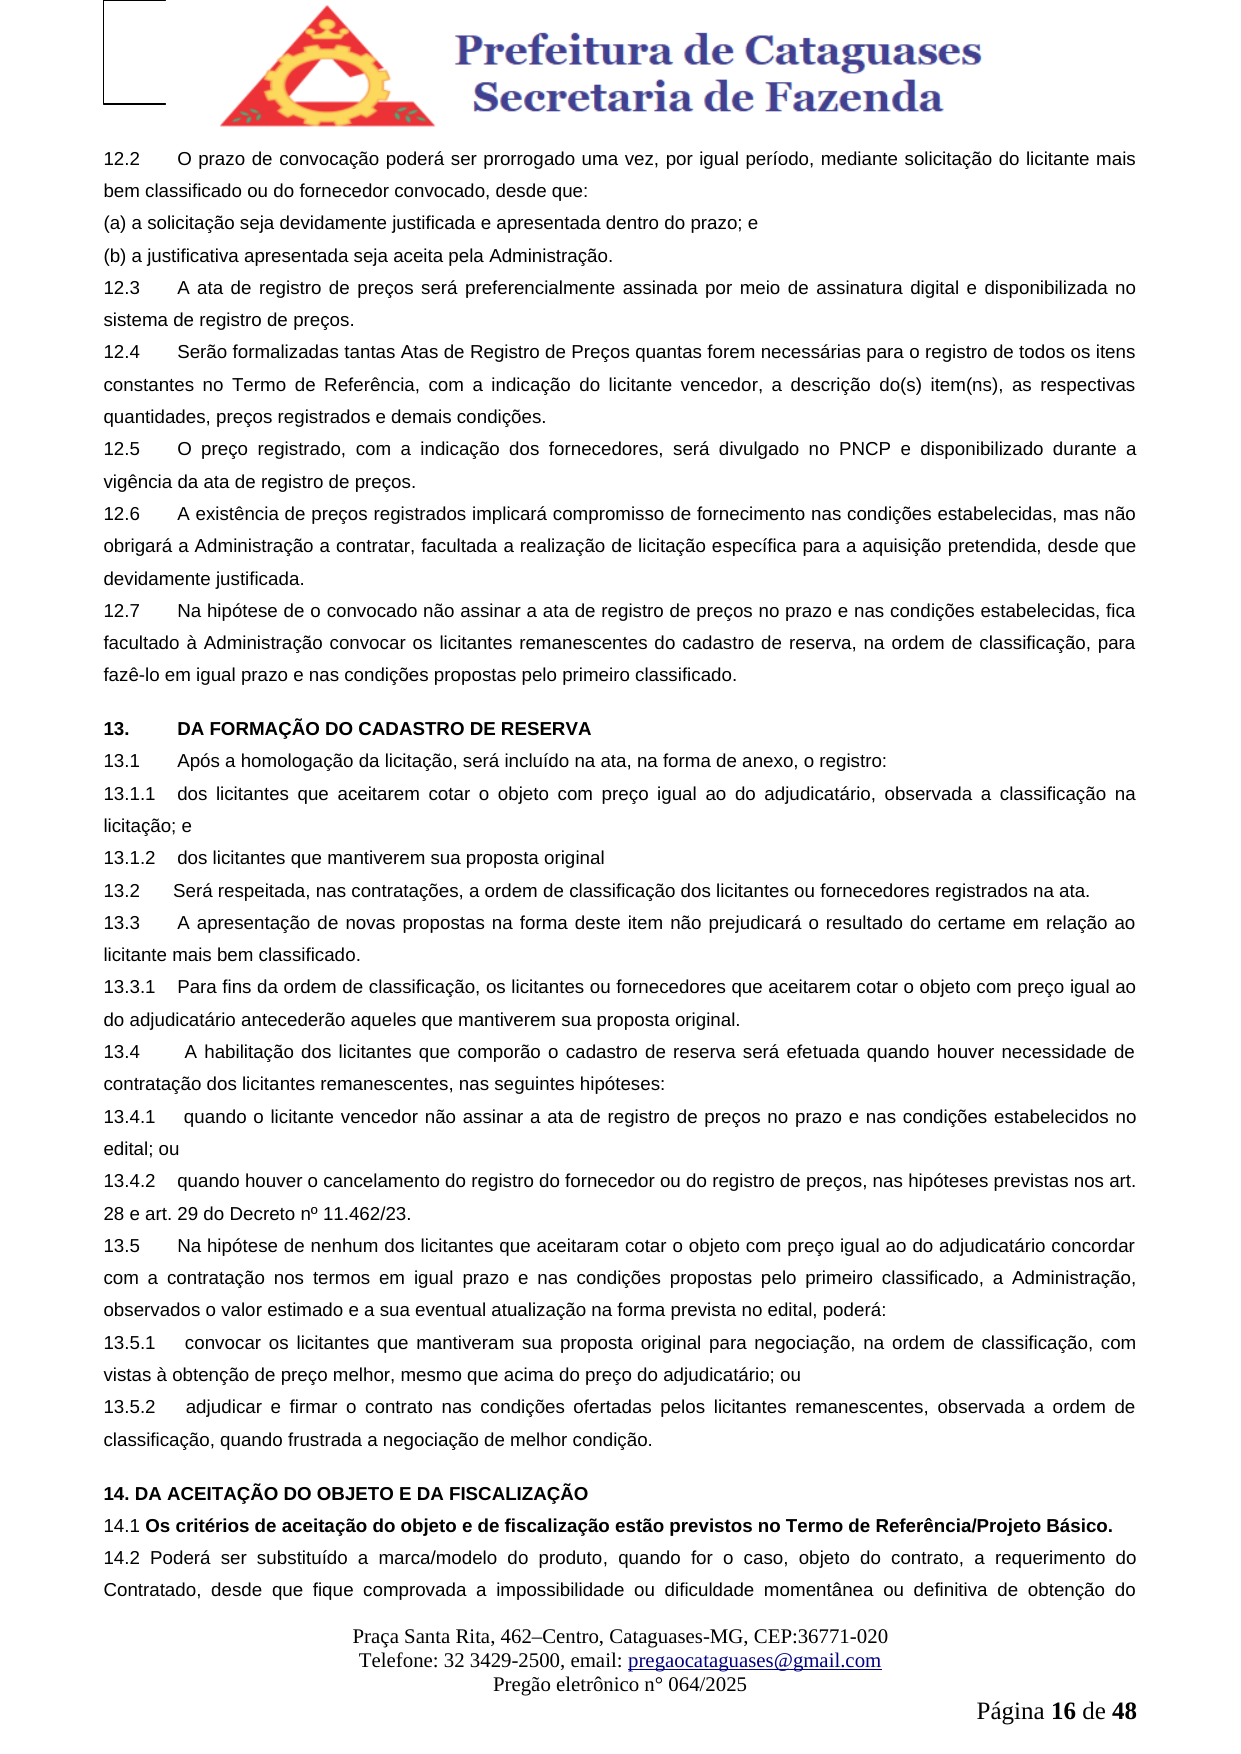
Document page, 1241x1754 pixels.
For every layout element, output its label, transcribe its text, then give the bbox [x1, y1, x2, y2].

list O prazo de convocação poderá ser prorrogado uma vez, por igual período, mediante solicitação do licitante mais bem classificado ou do fornecedor convocado, desde que: [103, 147, 1137, 201]
list dos licitantes que mantiverem sua proposta original [103, 847, 1137, 869]
list Na hipótese de nenhum dos licitantes que aceitaram cotar o objeto com preço igual ao do adjudicatário concordar com a contratação nos termos em igual prazo e nas condições propostas pelo primeiro classificado, a Administração, observados o valor estimado e a sua eventual atualização na forma prevista no edital, poderá: [103, 1235, 1137, 1321]
text (a) a solicitação seja devidamente justificada e apresentada dentro do prazo; e [103, 212, 1137, 234]
list A habilitação dos licitantes que comporão o cadastro de reserva será efetuada quando houver necessidade de contratação dos licitantes remanescentes, nas seguintes hipóteses: [103, 1041, 1137, 1095]
list dos licitantes que aceitarem cotar o objeto com preço igual ao do adjudicatário, observada a classificação na licitação; e [103, 783, 1137, 836]
list convocar os licitantes que mantiveram sua proposta original para negociação, na ordem de classificação, com vistas à obtenção de preço melhor, mesmo que acima do preço do adjudicatário; ou [103, 1332, 1137, 1385]
list O preço registrado, com a indicação dos fornecedores, será divulgado no PNCP e disponibilizado durante a vigência da ata de registro de preços. [103, 438, 1137, 492]
list A apresentação de novas propostas na forma deste item não prejudicará o resultado do certame em relação ao licitante mais bem classificado. [103, 912, 1137, 966]
picture [165, 0, 1075, 148]
list Após a homologação da licitação, será incluído na ata, na forma de anexo, o registro: [103, 750, 1137, 772]
text (b) a justificativa apresentada seja aceita pela Administração. [103, 244, 1137, 266]
list quando houver o cancelamento do registro do fornecedor ou do registro de preços, nas hipóteses previstas nos art. 28 e art. 29 do Decreto nº 11.462/23. [103, 1170, 1137, 1224]
list DA FORMAÇÃO DO CADASTRO DE RESERVA [103, 718, 1137, 739]
list Na hipótese de o convocado não assinar a ata de registro de preços no prazo e nas condições estabelecidas, fica facultado à Administração convocar os licitantes remanescentes do cadastro de reserva, na ordem de classificação, para fazê-lo em igual prazo e nas condições propostas pelo primeiro classificado. [103, 599, 1137, 686]
list Será respeitada, nas contratações, a ordem de classificação dos licitantes ou fornecedores registrados na ata. [103, 879, 1137, 901]
list A existência de preços registrados implicará compromisso de fornecimento nas condições estabelecidas, mas não obrigará a Administração a contratar, facultada a realização de licitação específica para a aquisição pretendida, desde que devidamente justificada. [103, 503, 1137, 589]
list quando o licitante vencedor não assinar a ata de registro de preços no prazo e nas condições estabelecidos no edital; ou [103, 1106, 1137, 1159]
text 14. DA ACEITAÇÃO DO OBJETO E DA FISCALIZAÇÃO [103, 1482, 1137, 1504]
list adjudicar e firmar o contrato nas condições ofertadas pelos licitantes remanescentes, observada a ordem de classificação, quando frustrada a negociação de melhor condição. [103, 1396, 1137, 1450]
list Serão formalizadas tantas Atas de Registro de Preços quantas forem necessárias para o registro de todos os itens constantes no Termo de Referência, com a indicação do licitante vencedor, a descrição do(s) item(ns), as respectivas quantidades, preços registrados e demais condições. [103, 341, 1137, 427]
list A ata de registro de preços será preferencialmente assinada por meio de assinatura digital e disponibilizada no sistema de registro de preços. [103, 277, 1137, 331]
list Para fins da ordem de classificação, os licitantes ou fornecedores que aceitarem cotar o objeto com preço igual ao do adjudicatário antecederão aqueles que mantiverem sua proposta original. [103, 976, 1137, 1030]
text 14.1 Os critérios de aceitação do objeto e de fiscalização estão previstos no Termo de Referência/Projeto Básico. [103, 1514, 1137, 1536]
